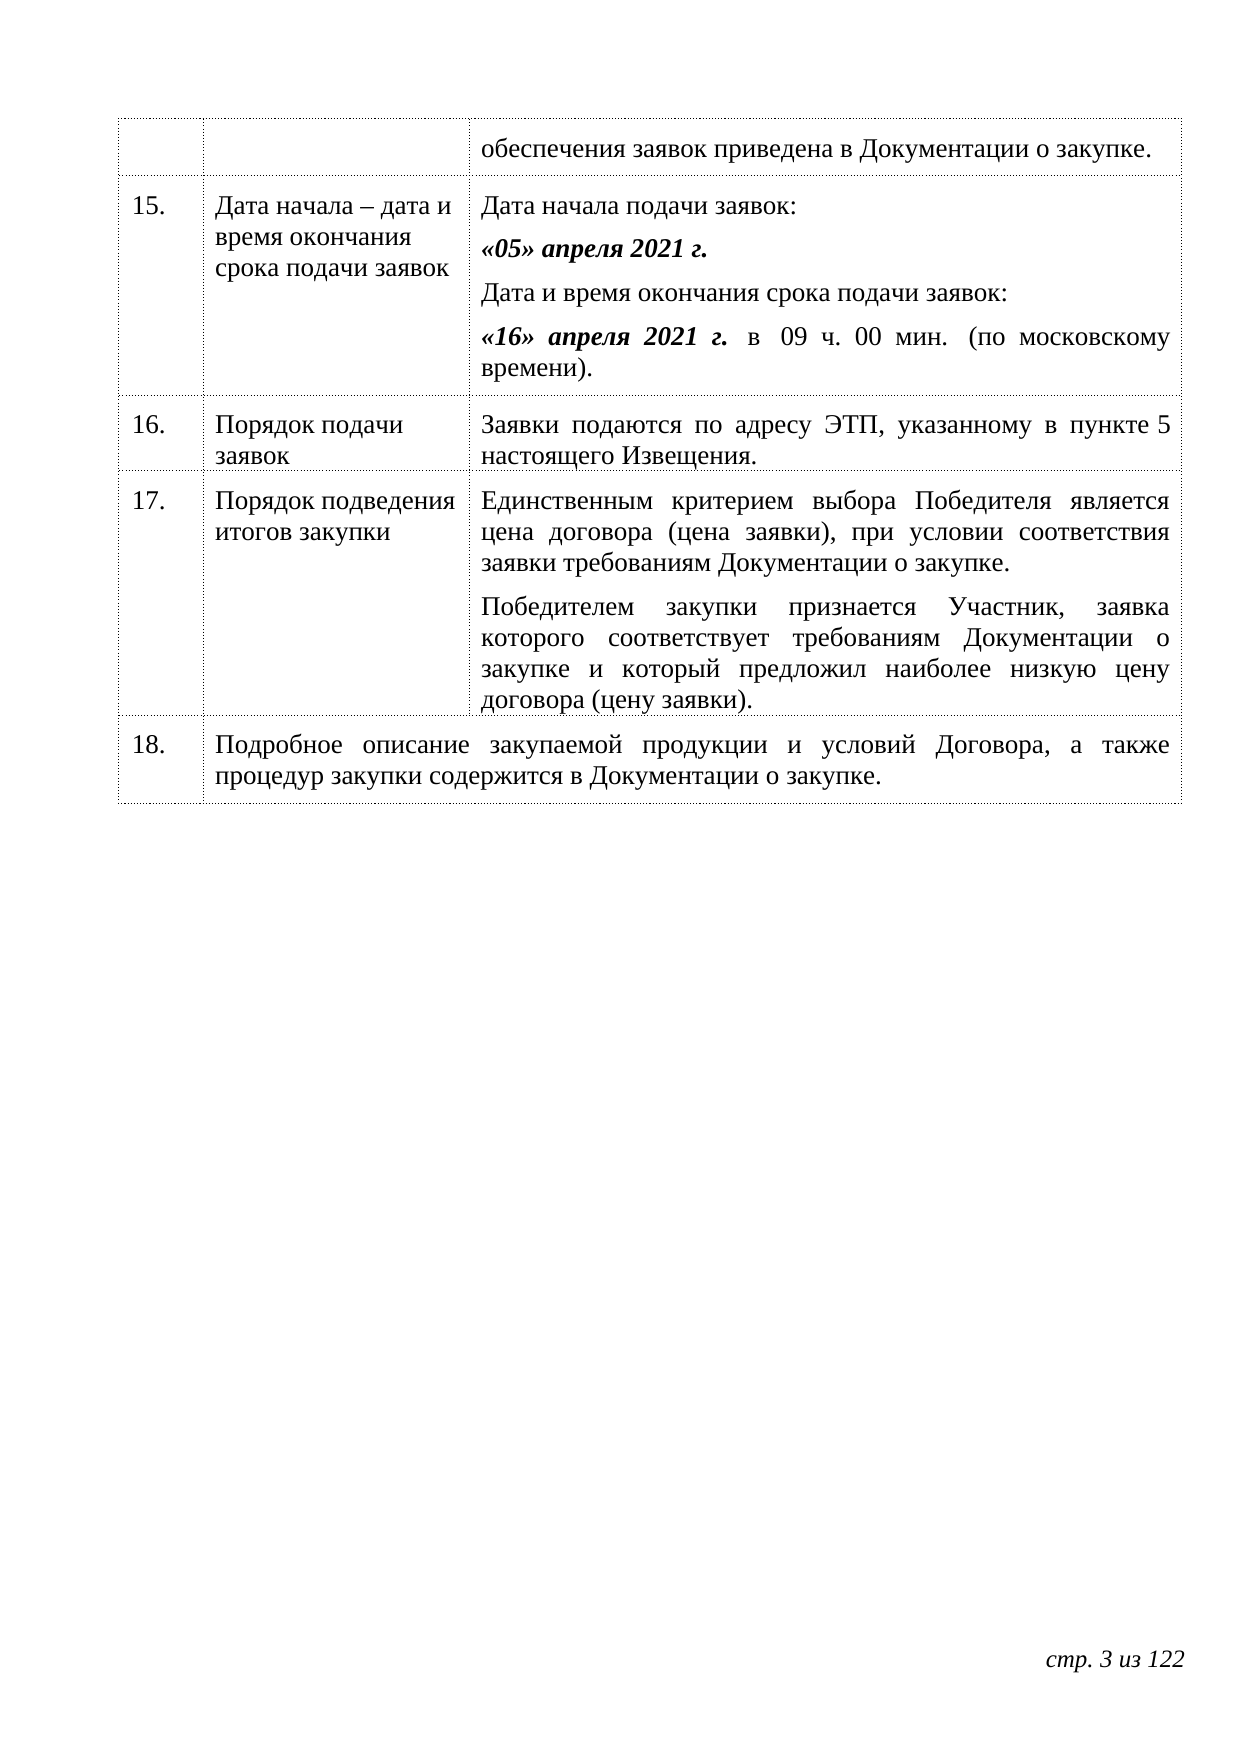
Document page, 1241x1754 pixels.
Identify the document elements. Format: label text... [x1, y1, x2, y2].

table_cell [470, 118, 1182, 175]
table_cell Порядок подведения итогов закупки [204, 470, 469, 714]
table_cell Порядок подачи заявок [204, 395, 469, 470]
table_cell Подробное описание закупаемой продукции и условий Договора, а также процедур закупки содержится в Документации о закупке. [204, 715, 1182, 803]
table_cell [204, 118, 469, 175]
table_cell Дата начала подачи заявок: «05» апреля 2021 г. Дата и время окончания срока подачи заявок: «16» апреля 2021 г. в 09 ч. 00 мин. (по московскому времени). [470, 175, 1182, 394]
table_cell [119, 715, 204, 803]
table_cell [119, 175, 204, 394]
table_cell [119, 395, 204, 470]
table_cell [119, 118, 204, 175]
table_cell [119, 470, 204, 714]
table_cell Заявки подаются по адресу ЭТП, указанному в пункте 5 настоящего Извещения. [470, 395, 1182, 470]
table_cell Единственным критерием выбора Победителя является цена договора (цена заявки), при условии соответствия заявки требованиям Документации о закупке. Победителем закупки признается Участник, заявка которого соответствует требованиям Документации о закупке и который предложил наиболее низкую цену договора (цену заявки). [470, 470, 1182, 714]
table_cell Дата начала – дата и время окончания срока подачи заявок [204, 175, 469, 394]
